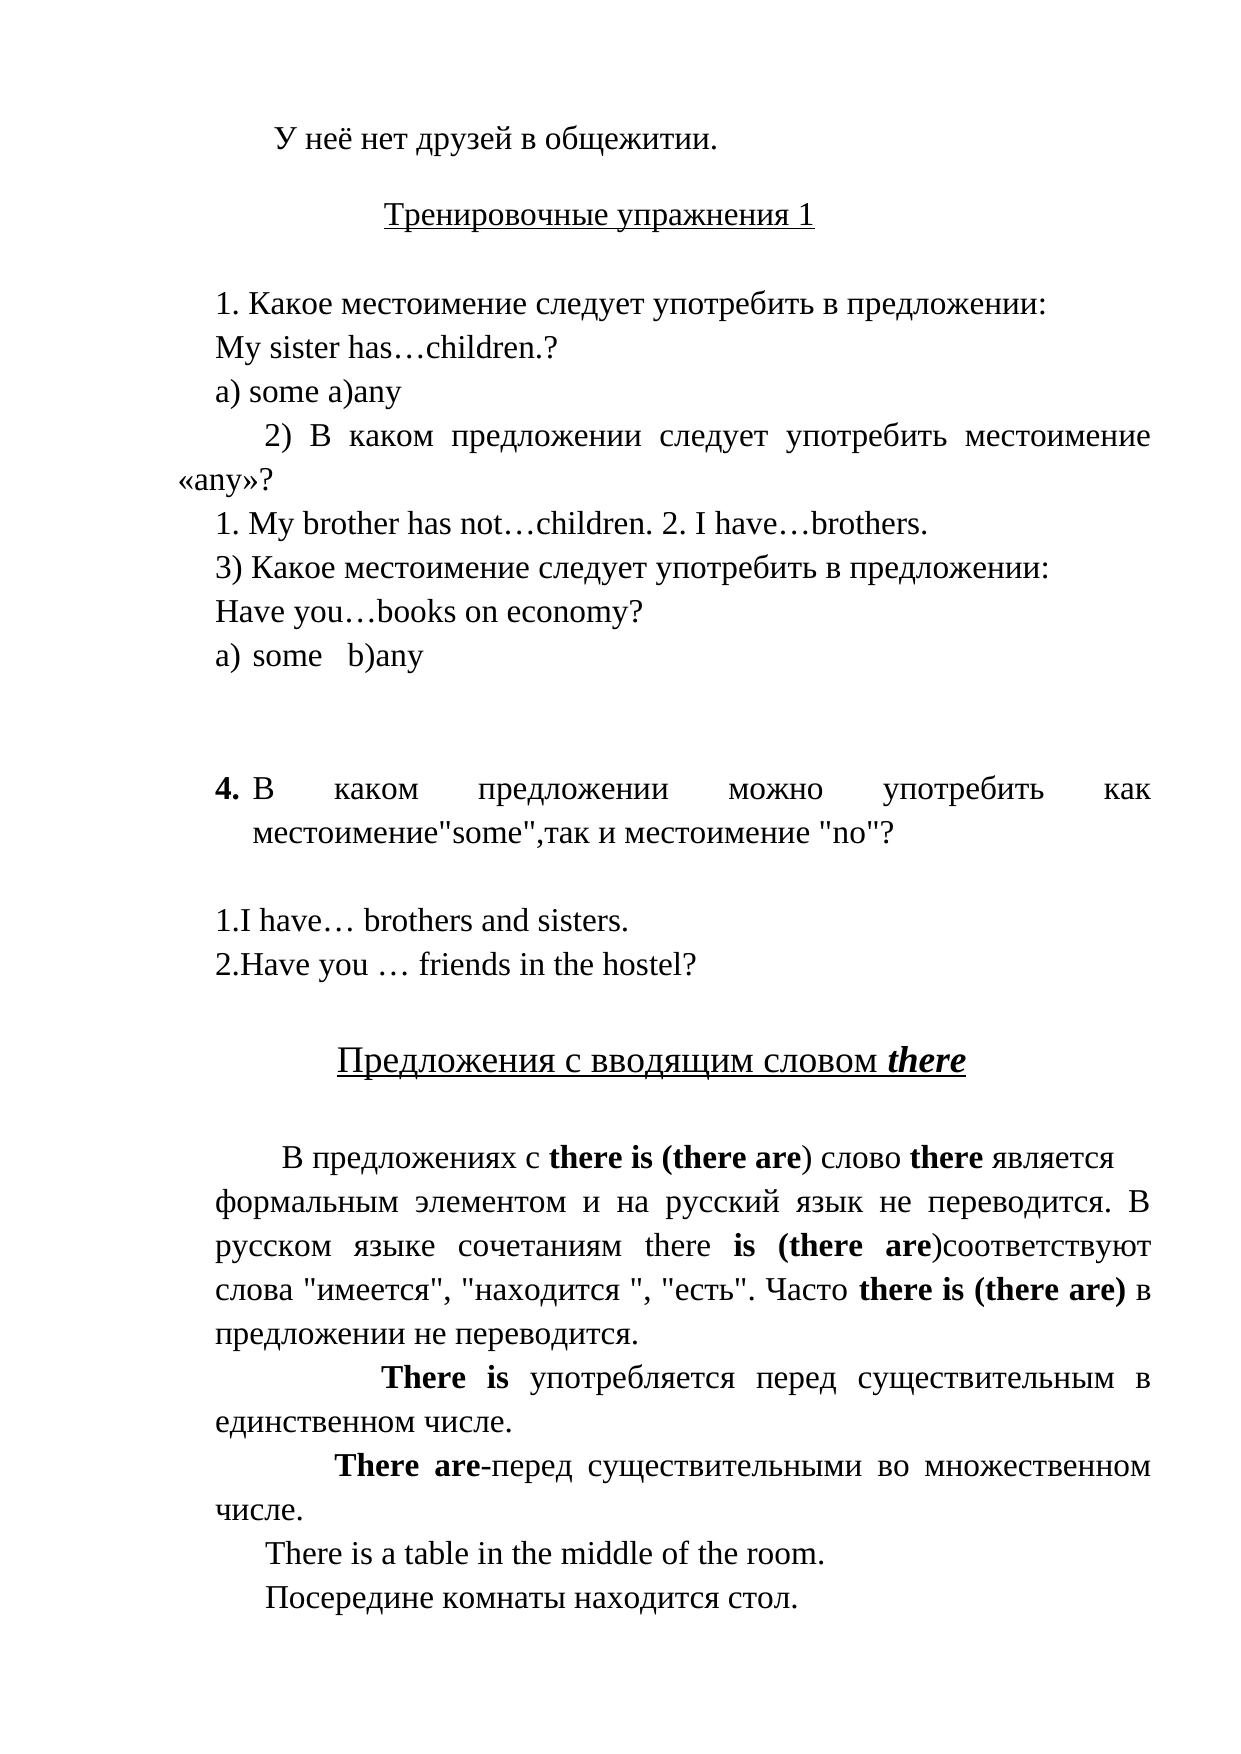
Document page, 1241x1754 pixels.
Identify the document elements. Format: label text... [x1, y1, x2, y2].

text У неё нет друзей в общежитии. [215, 118, 1152, 156]
list some b)any [215, 636, 1152, 674]
text 2) В каком предложении следует употребить местоимение «any»? [177, 415, 1152, 498]
text 2.Have you … friends in the hostel? [215, 944, 1152, 982]
text Предложения с вводящим словом there [215, 1038, 1152, 1081]
text 1.I have… brothers and sisters. [215, 900, 1152, 938]
text There is a table in the middle of the room. [215, 1533, 1152, 1572]
text формальным элементом и на русский язык не переводится. В русском языке сочетаниям there is (there are)соответствуют слова "имеется", "находится ", "есть". Часто there is (there are) в предложении не переводится. [215, 1181, 1152, 1352]
text 3) Какое местоимение следует употребить в предложении: [215, 548, 1152, 586]
text There are-перед существительными во множественном числе. [215, 1445, 1152, 1528]
text Have you…books on economy? [215, 592, 1152, 630]
text В предложениях с there is (there are) слово there является [215, 1137, 1152, 1175]
text Тренировочные упражнения 1 [215, 194, 1152, 233]
text 1. My brother has not…children. 2. I have…brothers. [215, 503, 1152, 542]
text Посередине комнаты находится стол. [215, 1578, 1152, 1616]
text 1. Какое местоимение следует употребить в предложении: [215, 283, 1152, 322]
list В каком предложении можно употребить как местоимение"some",так и местоимение "no"? [215, 768, 1152, 850]
text My sister has…children.? [215, 327, 1152, 366]
text There is употребляется перед существительным в единственном числе. [215, 1357, 1152, 1440]
text a) some a)any [215, 371, 1152, 410]
